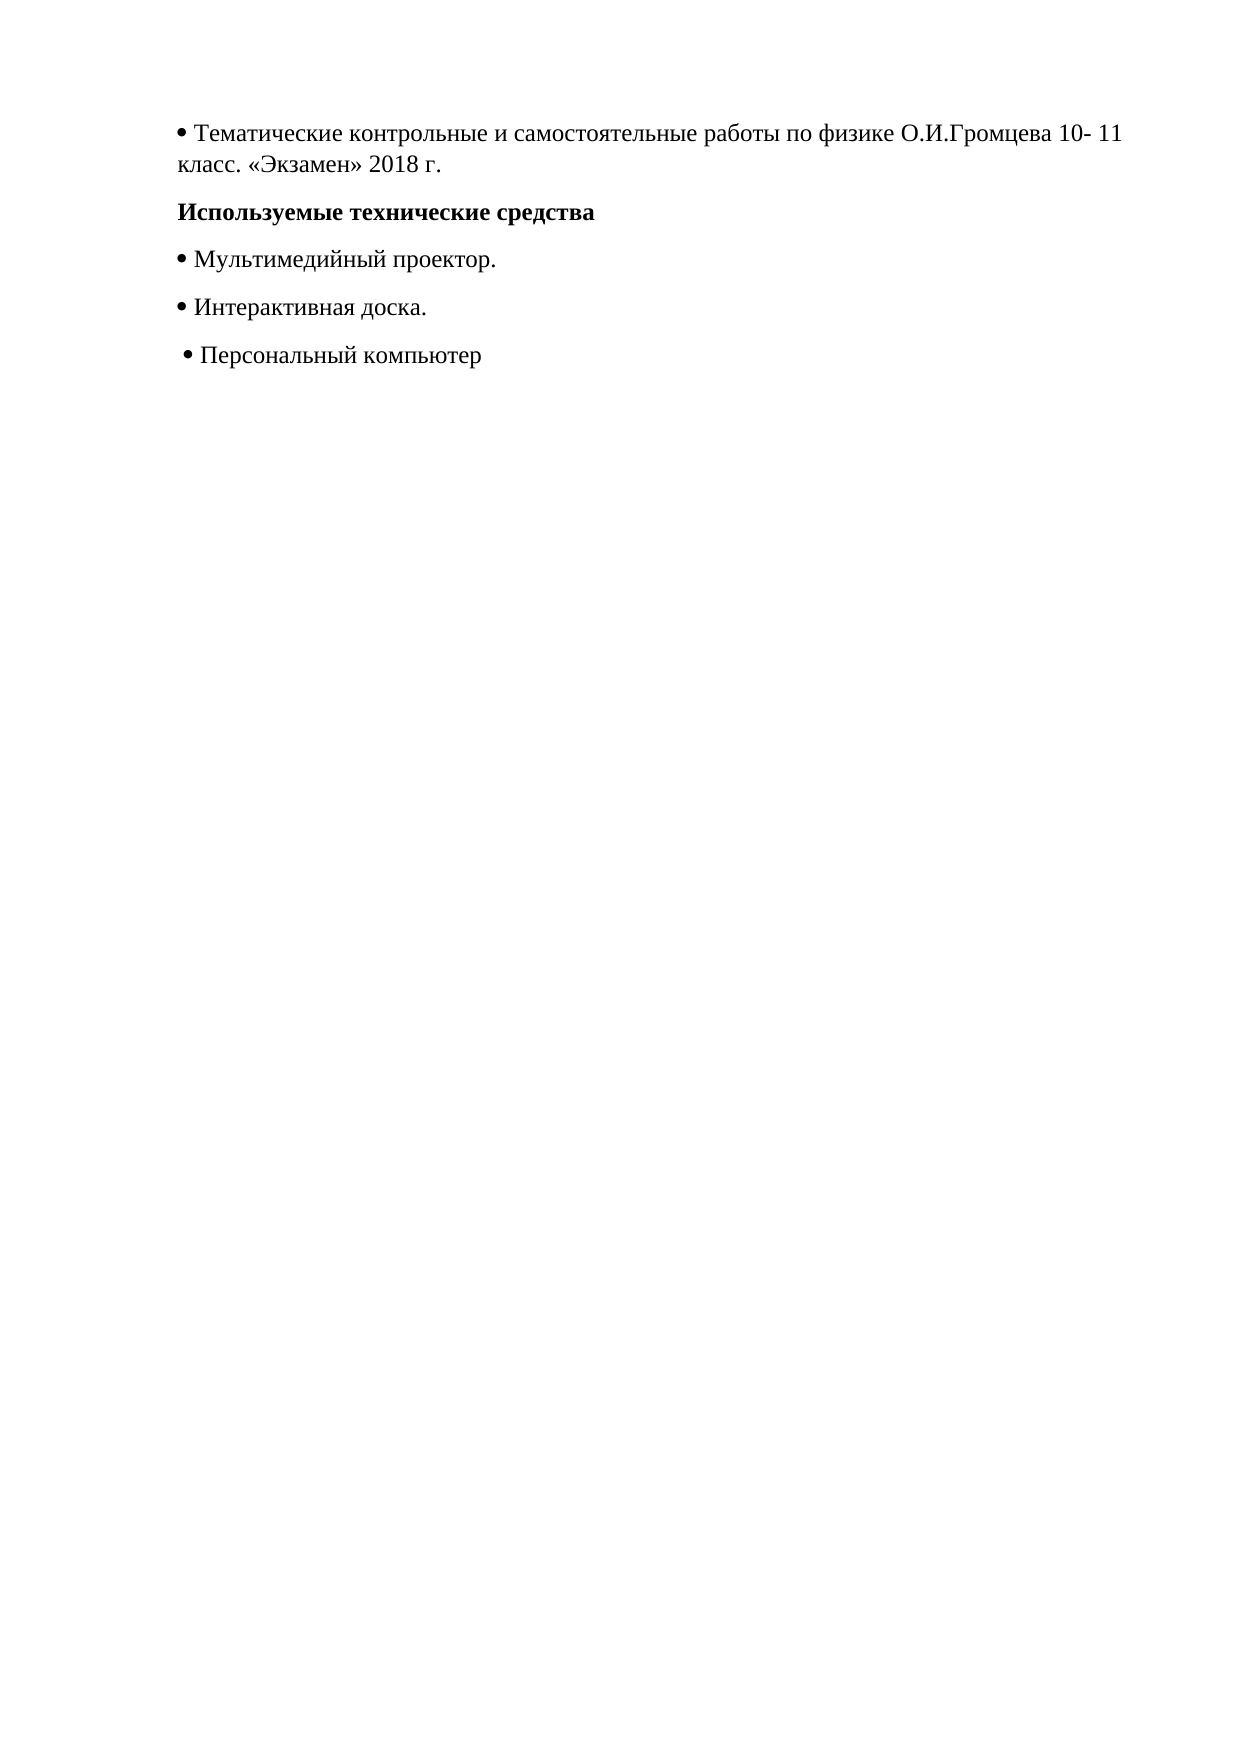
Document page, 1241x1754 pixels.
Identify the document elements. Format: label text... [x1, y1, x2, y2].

text Персональный компьютер [177, 340, 1152, 369]
text Мультимедийный проектор. [177, 244, 1152, 273]
text Тематические контрольные и самостоятельные работы по физике О.И.Громцева 10- 11 класс. «Экзамен» 2018 г. [177, 118, 1152, 178]
text Используемые технические средства [177, 197, 1152, 226]
text Интерактивная доска. [177, 292, 1152, 321]
